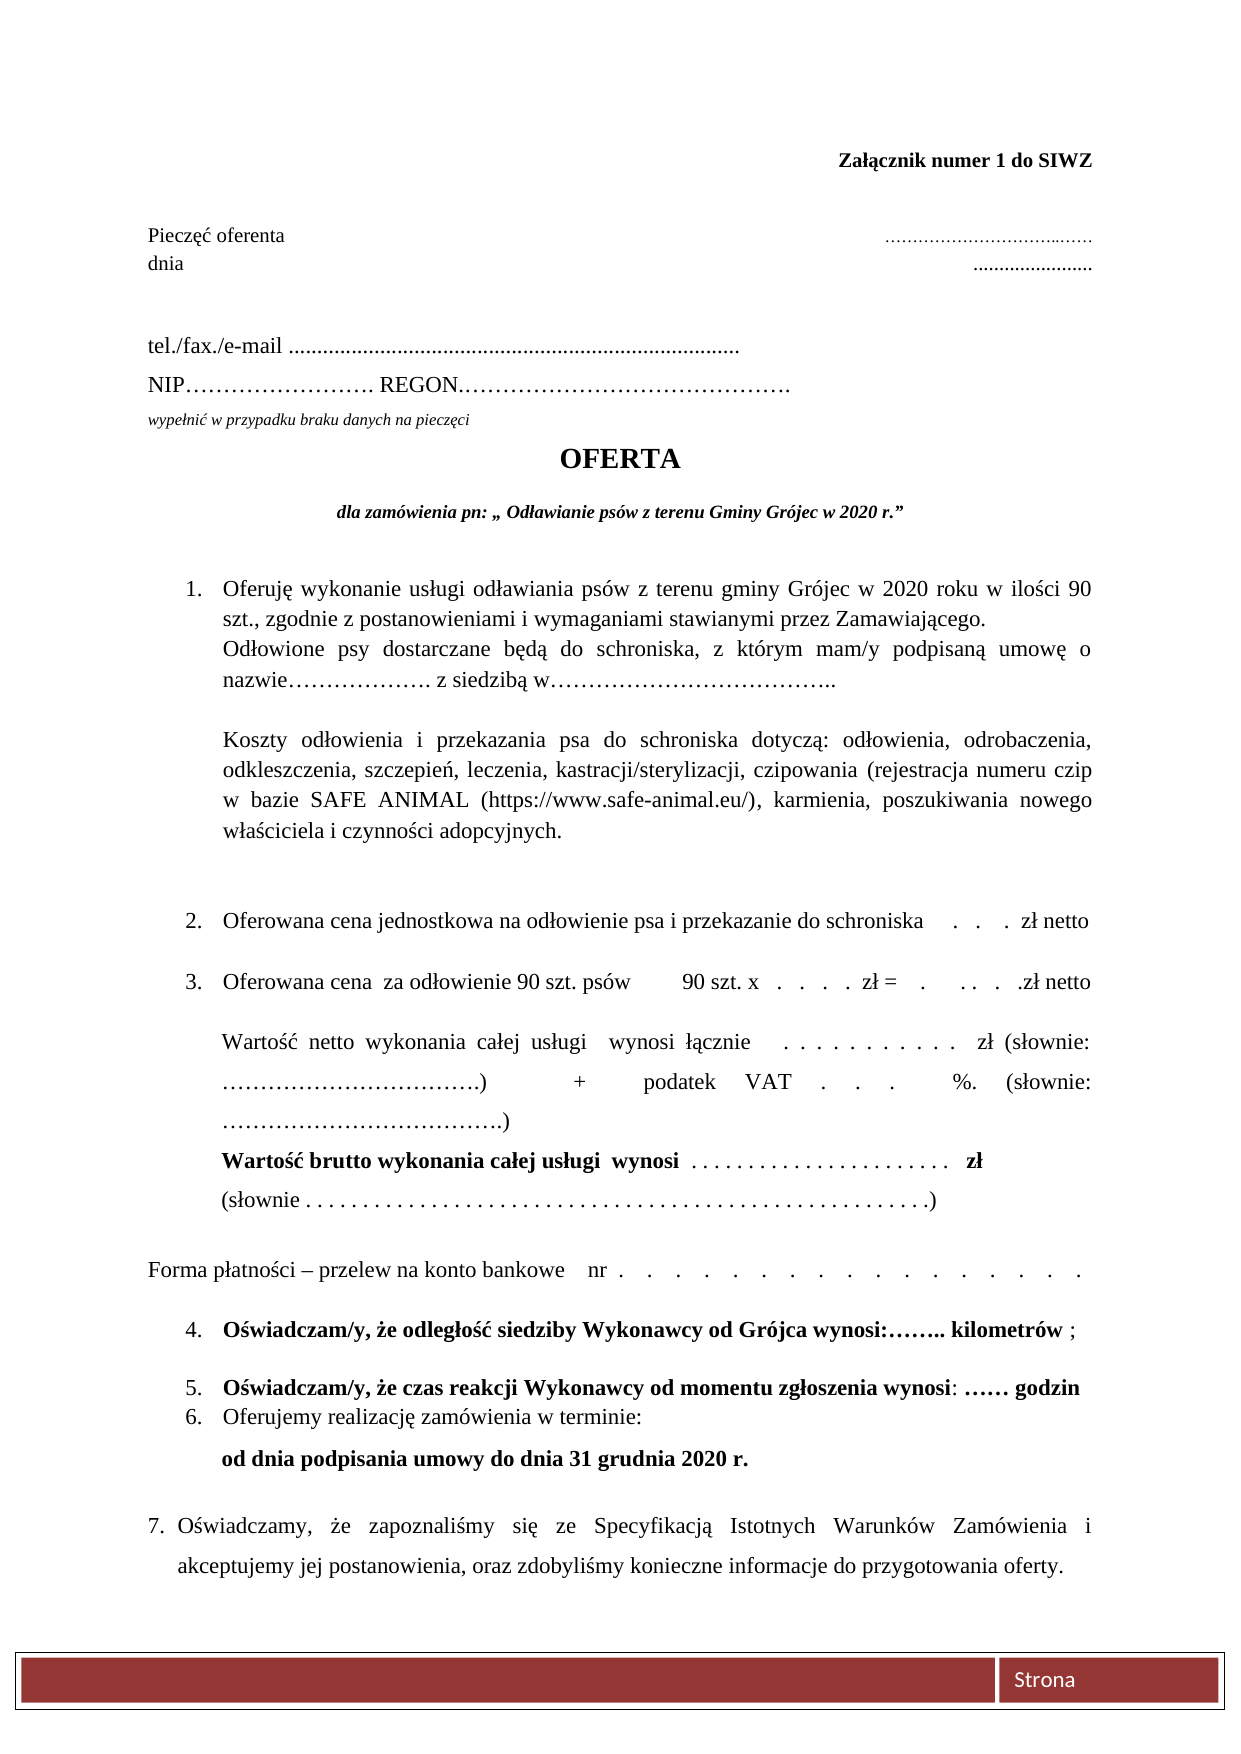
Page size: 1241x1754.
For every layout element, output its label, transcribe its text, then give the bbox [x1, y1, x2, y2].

text od dnia podpisania umowy do dnia 31 grudnia 2020 r. [177, 1444, 1093, 1471]
text Wartość netto wykonania całej usługi wynosi łącznie . . . . . . . . . . . zł (słownie: …………………………….) + podatek VAT . . . %. (słownie: ……………………………….) [221, 1028, 1093, 1133]
text Pieczęć oferenta …………………………..……dnia ....................... [148, 223, 1093, 307]
text OFERTA [148, 441, 1093, 475]
text dla zamówienia pn: „ Odławianie psów z terenu Gminy Grójec w 2020 r.” [148, 501, 1093, 522]
list Oświadczam/y, że odległość siedziby Wykonawcy od Grójca wynosi:…….. kilometrów ; [185, 1316, 1093, 1343]
text Odłowione psy dostarczane będą do schroniska, z którym mam/y podpisaną umowę o nazwie………………. z siedzibą w……………………………….. [223, 636, 1093, 692]
text Wartość brutto wykonania całej usługi wynosi . . . . . . . . . . . . . . . . . . . . . . . zł (słownie . . . . . . . . . . . . . . . . . . . . . . . . . . . . . . . . . . . . . . . . . . . . . . . . . . . . . . .) [221, 1147, 1093, 1212]
text Załącznik numer 1 do SIWZ [148, 148, 1093, 172]
list Oświadczam/y, że czas reakcji Wykonawcy od momentu zgłoszenia wynosi: …… godzin [185, 1374, 1093, 1401]
list Oferuję wykonanie usługi odławiania psów z terenu gminy Grójec w 2020 roku w ilości 90 szt., zgodnie z postanowieniami i wymaganiami stawianymi przez Zamawiającego. [185, 575, 1093, 632]
list Oferowana cena jednostkowa na odłowienie psa i przekazanie do schroniska . . . zł netto [185, 907, 1093, 934]
text Koszty odłowienia i przekazania psa do schroniska dotyczą: odłowienia, odrobaczenia, odkleszczenia, szczepień, leczenia, kastracji/sterylizacji, czipowania (rejestracja numeru czip w bazie SAFE ANIMAL (https://www.safe-animal.eu/), karmienia, poszukiwania nowego właściciela i czynności adopcyjnych. [223, 726, 1093, 843]
text tel./fax./e-mail ............................................................................... [148, 332, 1093, 358]
list Oświadczamy, że zapoznaliśmy się ze Specyfikacją Istotnych Warunków Zamówienia i akceptujemy jej postanowienia, oraz zdobyliśmy konieczne informacje do przygotowania oferty. [148, 1512, 1093, 1578]
text Forma płatności – przelew na konto bankowe nr . . . . . . . . . . . . . . . . . [148, 1256, 1093, 1282]
text wypełnić w przypadku braku danych na pieczęci [148, 410, 1093, 429]
list Oferowana cena za odłowienie 90 szt. psów 90 szt. x . . . . zł = . . . . .zł netto [185, 968, 1093, 994]
text NIP……………………. REGON.……………………………………. [148, 371, 1093, 397]
list Oferujemy realizację zamówienia w terminie: [185, 1403, 1093, 1429]
